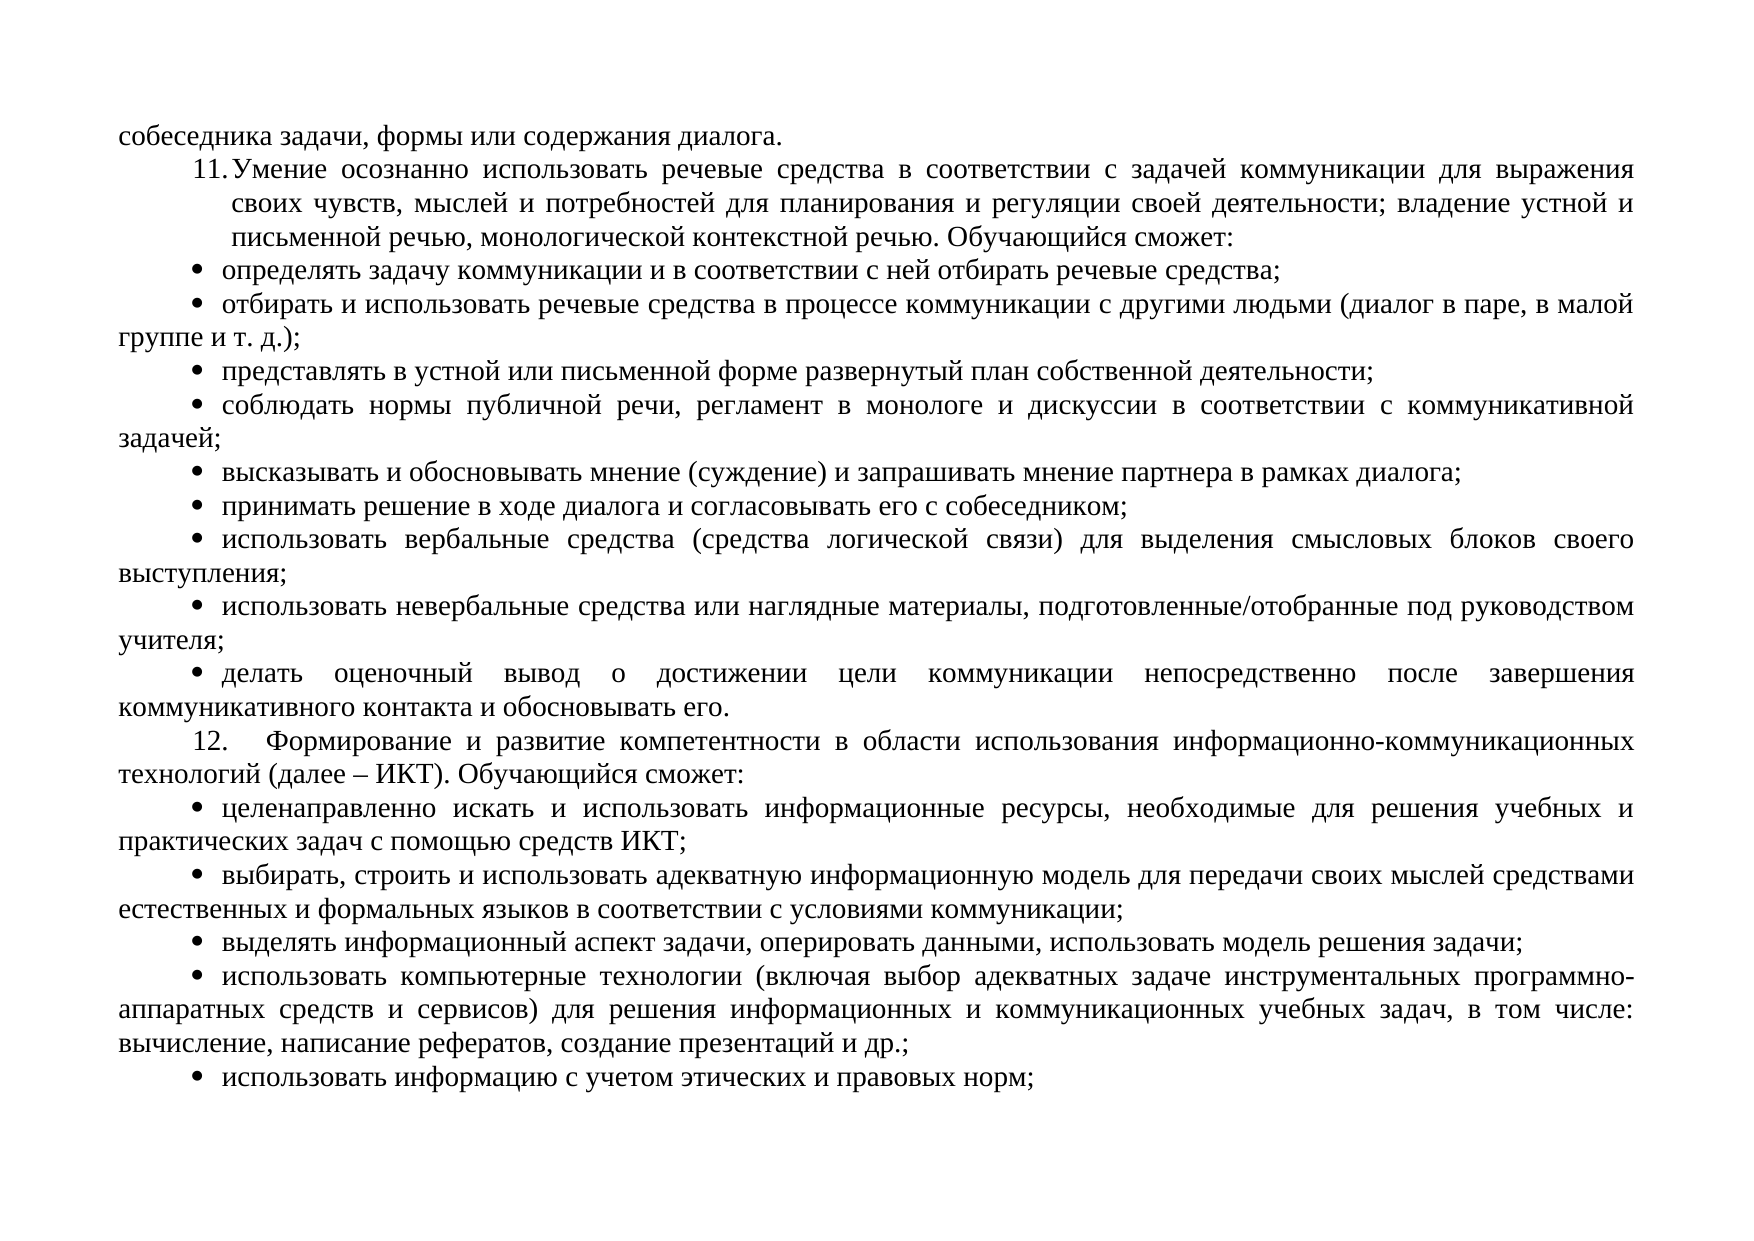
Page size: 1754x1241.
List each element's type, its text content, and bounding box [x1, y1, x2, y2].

list представлять в устной или письменной форме развернутый план собственной деятельности; [118, 353, 1636, 387]
list Умение осознанно использовать речевые средства в соответствии с задачей коммуникации для выражения своих чувств, мыслей и потребностей для планирования и регуляции своей деятельности; владение устной и письменной речью, монологической контекстной речью. Обучающийся сможет: [192, 152, 1636, 252]
list целенаправленно искать и использовать информационные ресурсы, необходимые для решения учебных и практических задач с помощью средств ИКТ; [118, 790, 1636, 857]
list использовать компьютерные технологии (включая выбор адекватных задаче инструментальных программно-аппаратных средств и сервисов) для решения информационных и коммуникационных учебных задач, в том числе: вычисление, написание рефератов, создание презентаций и др.; [118, 958, 1636, 1059]
list отбирать и использовать речевые средства в процессе коммуникации с другими людьми (диалог в паре, в малой группе и т. д.); [118, 286, 1636, 353]
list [118, 118, 1636, 152]
list Формирование и развитие компетентности в области использования информационно-коммуникационных технологий (далее – ИКТ). Обучающийся сможет: [118, 723, 1636, 790]
list делать оценочный вывод о достижении цели коммуникации непосредственно после завершения коммуникативного контакта и обосновывать его. [118, 656, 1636, 723]
list выделять информационный аспект задачи, оперировать данными, использовать модель решения задачи; [118, 924, 1636, 958]
list выбирать, строить и использовать адекватную информационную модель для передачи своих мыслей средствами естественных и формальных языков в соответствии с условиями коммуникации; [118, 857, 1636, 924]
list высказывать и обосновывать мнение (суждение) и запрашивать мнение партнера в рамках диалога; [118, 454, 1636, 488]
list использовать информацию с учетом этических и правовых норм; [118, 1059, 1636, 1092]
list определять задачу коммуникации и в соответствии с ней отбирать речевые средства; [118, 252, 1636, 286]
list принимать решение в ходе диалога и согласовывать его с собеседником; [118, 488, 1636, 521]
list использовать невербальные средства или наглядные материалы, подготовленные/отобранные под руководством учителя; [118, 588, 1636, 656]
list использовать вербальные средства (средства логической связи) для выделения смысловых блоков своего выступления; [118, 521, 1636, 588]
list соблюдать нормы публичной речи, регламент в монологе и дискуссии в соответствии с коммуникативной задачей; [118, 387, 1636, 454]
